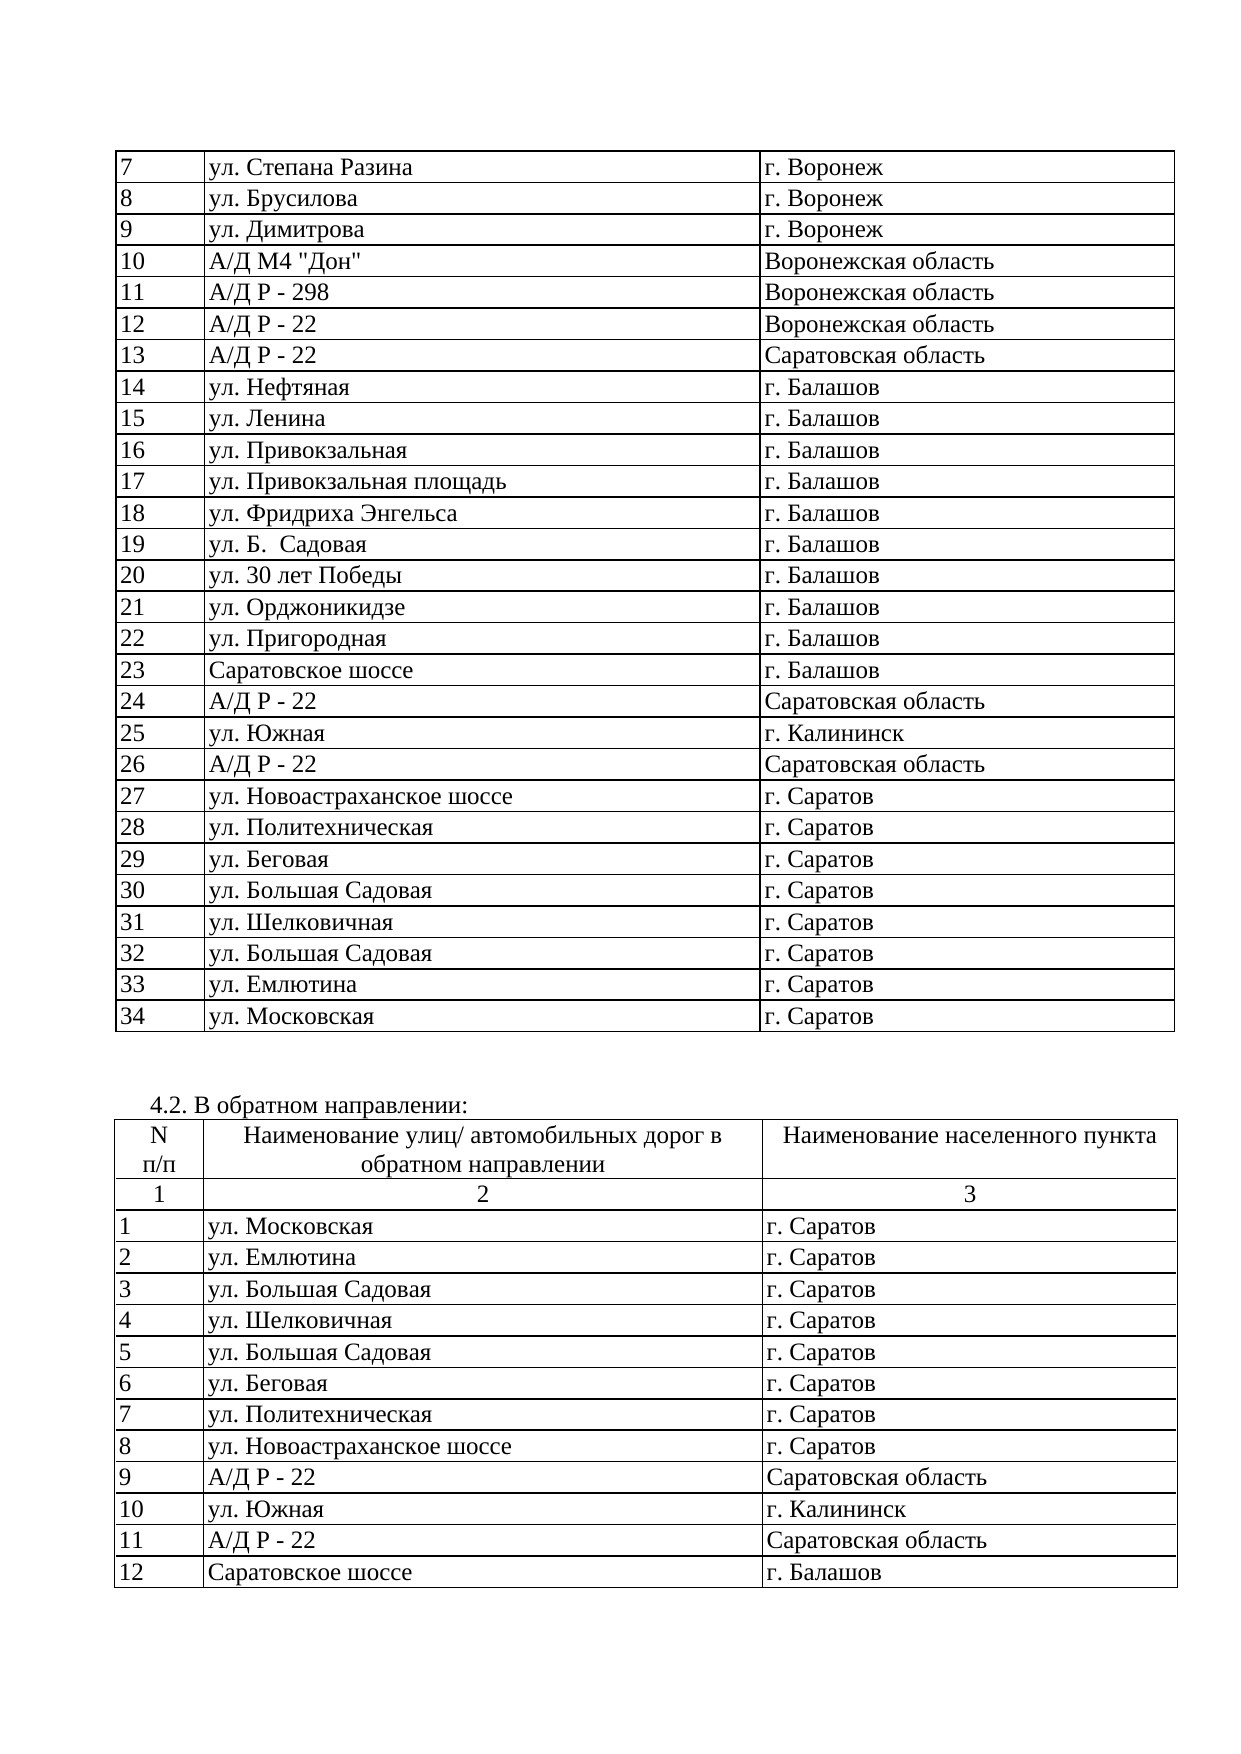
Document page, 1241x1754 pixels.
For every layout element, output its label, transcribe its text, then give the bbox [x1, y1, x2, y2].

table_cell Саратовская область [763, 1524, 1177, 1555]
table_cell г. Балашов [761, 435, 1174, 464]
table_cell А/Д Р - 298 [205, 277, 759, 307]
table_cell ул. 30 лет Победы [205, 561, 759, 590]
table_cell ул. Емлютина [204, 1242, 762, 1272]
table_cell г. Балашов [761, 592, 1174, 622]
table_cell г. Балашов [761, 529, 1174, 559]
table_cell 28 [117, 812, 204, 842]
table_cell Воронежская область [761, 246, 1174, 276]
table_cell ул. Фридриха Энгельса [205, 498, 759, 527]
table_cell 22 [117, 623, 204, 653]
table_cell г. Саратов [761, 970, 1174, 999]
table_cell г. Саратов [761, 907, 1174, 936]
table_cell 1 [115, 1210, 203, 1241]
table_cell 2 [204, 1179, 762, 1209]
table_header Наименование улиц/ автомобильных дорог в обратном направлении [204, 1120, 762, 1178]
table_cell ул. Беговая [204, 1368, 762, 1398]
table_cell 29 [117, 844, 204, 873]
table_header N п/п [115, 1120, 203, 1178]
table_cell г. Саратов [763, 1429, 1177, 1461]
table_cell ул. Политехническая [204, 1400, 762, 1429]
table_cell г. Балашов [761, 466, 1174, 496]
table_cell г. Саратов [763, 1241, 1177, 1272]
table_cell ул. Шелковичная [204, 1305, 762, 1335]
table_cell 31 [117, 907, 204, 936]
table_cell 21 [117, 592, 204, 622]
table_cell 30 [117, 875, 204, 905]
table_cell г. Балашов [761, 561, 1174, 590]
table_cell А/Д М4 "Дон" [205, 246, 759, 276]
table_cell г. Балашов [761, 623, 1174, 653]
table_cell 20 [117, 561, 204, 590]
table_cell ул. Орджоникидзе [205, 592, 759, 622]
table_cell ул. Емлютина [205, 970, 759, 999]
table_cell 11 [115, 1525, 203, 1555]
table_cell 16 [117, 435, 204, 464]
table_cell 10 [115, 1493, 203, 1524]
table_cell г. Саратов [761, 938, 1174, 968]
table_cell ул. Южная [205, 718, 759, 748]
table_cell г. Балашов [761, 403, 1174, 433]
table_cell А/Д Р - 22 [205, 340, 759, 370]
table_cell А/Д Р - 22 [205, 749, 759, 779]
table_cell ул. Новоастраханское шоссе [205, 781, 759, 811]
table_cell ул. Большая Садовая [204, 1274, 762, 1303]
table_cell г. Балашов [761, 655, 1174, 685]
table_cell 13 [117, 340, 204, 370]
table_cell 8 [115, 1430, 203, 1461]
table_cell г. Балашов [761, 372, 1174, 402]
table_cell ул. Нефтяная [205, 372, 759, 402]
table_cell ул. Новоастраханское шоссе [204, 1431, 762, 1461]
table_cell г. Саратов [761, 1001, 1174, 1031]
table_cell г. Саратов [763, 1335, 1177, 1366]
table_cell г. Балашов [761, 498, 1174, 527]
table_cell г. Воронеж [761, 183, 1174, 213]
table_cell 6 [115, 1368, 203, 1398]
table_cell 23 [117, 655, 204, 685]
table_cell ул. Политехническая [205, 812, 759, 842]
table_cell Саратовская область [761, 686, 1174, 716]
table_cell ул. Шелковичная [205, 907, 759, 936]
table_cell г. Калининск [761, 718, 1174, 748]
table_cell Саратовское шоссе [205, 655, 759, 685]
table_cell г. Калининск [763, 1492, 1177, 1524]
table_cell Саратовское шоссе [204, 1557, 762, 1587]
table_cell г. Саратов [763, 1398, 1177, 1429]
table_cell ул. Б. Садовая [205, 529, 759, 559]
table_cell г. Воронеж [761, 152, 1174, 181]
table_cell 33 [117, 970, 204, 999]
table_cell г. Саратов [761, 875, 1174, 905]
table_cell г. Саратов [761, 781, 1174, 811]
table_cell Воронежская область [761, 309, 1174, 339]
table_cell 12 [115, 1556, 203, 1587]
table_cell 18 [117, 498, 204, 527]
table_cell ул. Московская [204, 1211, 762, 1241]
table_cell ул. Южная [204, 1494, 762, 1524]
table_cell 24 [117, 686, 204, 716]
table_cell 34 [117, 1001, 204, 1031]
table_cell 15 [117, 403, 204, 433]
table_cell ул. Привокзальная [205, 435, 759, 464]
table_cell Воронежская область [761, 277, 1174, 307]
table_cell 32 [117, 938, 204, 968]
table_cell г. Воронеж [761, 215, 1174, 244]
table_cell 5 [115, 1336, 203, 1366]
table_cell Саратовская область [761, 340, 1174, 370]
table_cell г. Саратов [763, 1304, 1177, 1335]
table_cell 1 [115, 1179, 203, 1209]
table_cell ул. Степана Разина [205, 152, 759, 181]
table_cell ул. Беговая [205, 844, 759, 873]
table_cell 7 [115, 1399, 203, 1429]
table_cell 14 [117, 372, 204, 402]
table_cell 3 [115, 1273, 203, 1303]
table_cell 9 [115, 1462, 203, 1492]
table_cell ул. Ленина [205, 403, 759, 433]
table_cell 27 [117, 781, 204, 811]
table_cell ул. Димитрова [205, 215, 759, 244]
table_cell 9 [117, 215, 204, 244]
table_cell г. Саратов [761, 844, 1174, 873]
table_cell ул. Московская [205, 1001, 759, 1031]
table_cell А/Д Р - 22 [205, 309, 759, 339]
table_cell 26 [117, 749, 204, 779]
table_cell 2 [115, 1242, 203, 1272]
table_cell ул. Пригородная [205, 623, 759, 653]
table_cell г. Саратов [763, 1209, 1177, 1241]
table_cell 12 [117, 309, 204, 339]
text 4.2. В обратном направлении: [150, 1090, 1090, 1119]
table_cell 3 [763, 1178, 1177, 1209]
table_cell Саратовская область [761, 749, 1174, 779]
table_cell ул. Большая Садовая [204, 1337, 762, 1366]
table_cell 8 [117, 183, 204, 213]
table_cell 19 [117, 529, 204, 559]
table_cell ул. Большая Садовая [205, 938, 759, 968]
table_cell г. Саратов [761, 812, 1174, 842]
table_cell 10 [117, 246, 204, 276]
table_cell 4 [115, 1305, 203, 1335]
table_cell А/Д Р - 22 [205, 686, 759, 716]
table_cell г. Балашов [763, 1555, 1177, 1587]
table_cell 25 [117, 718, 204, 748]
table_cell ул. Большая Садовая [205, 875, 759, 905]
table_cell А/Д Р - 22 [204, 1525, 762, 1555]
table_header Наименование населенного пункта [763, 1120, 1177, 1178]
table_cell Саратовская область [763, 1461, 1177, 1492]
table_cell 11 [117, 277, 204, 307]
table_cell ул. Брусилова [205, 183, 759, 213]
table_cell г. Саратов [763, 1366, 1177, 1398]
table_cell 17 [117, 466, 204, 496]
table_cell г. Саратов [763, 1272, 1177, 1303]
table_cell ул. Привокзальная площадь [205, 466, 759, 496]
table_cell А/Д Р - 22 [204, 1462, 762, 1492]
table_cell 7 [117, 152, 204, 181]
